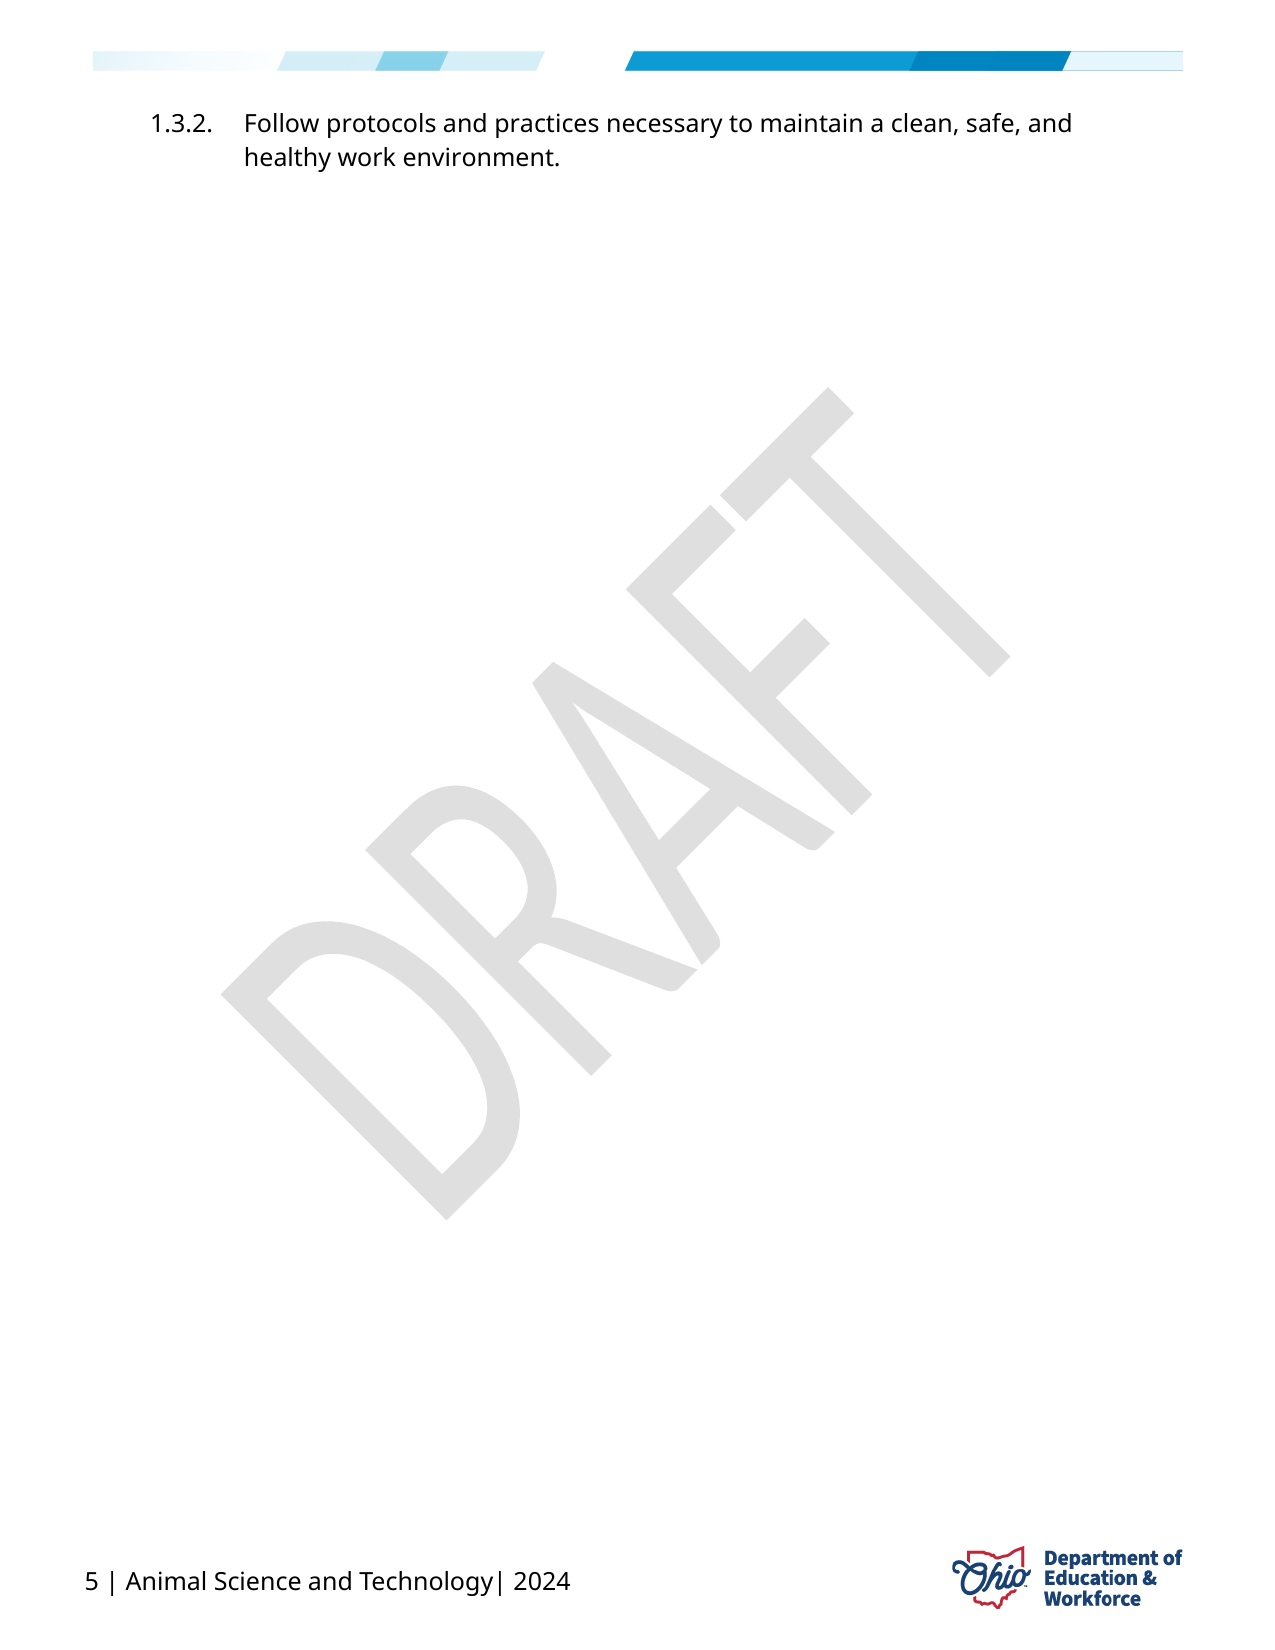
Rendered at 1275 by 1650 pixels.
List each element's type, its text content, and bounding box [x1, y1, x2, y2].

picture [8, 19, 1267, 1647]
text 1.3.2. Follow protocols and practices necessary to maintain a clean, safe, and healthy work environment. [150, 105, 1125, 173]
